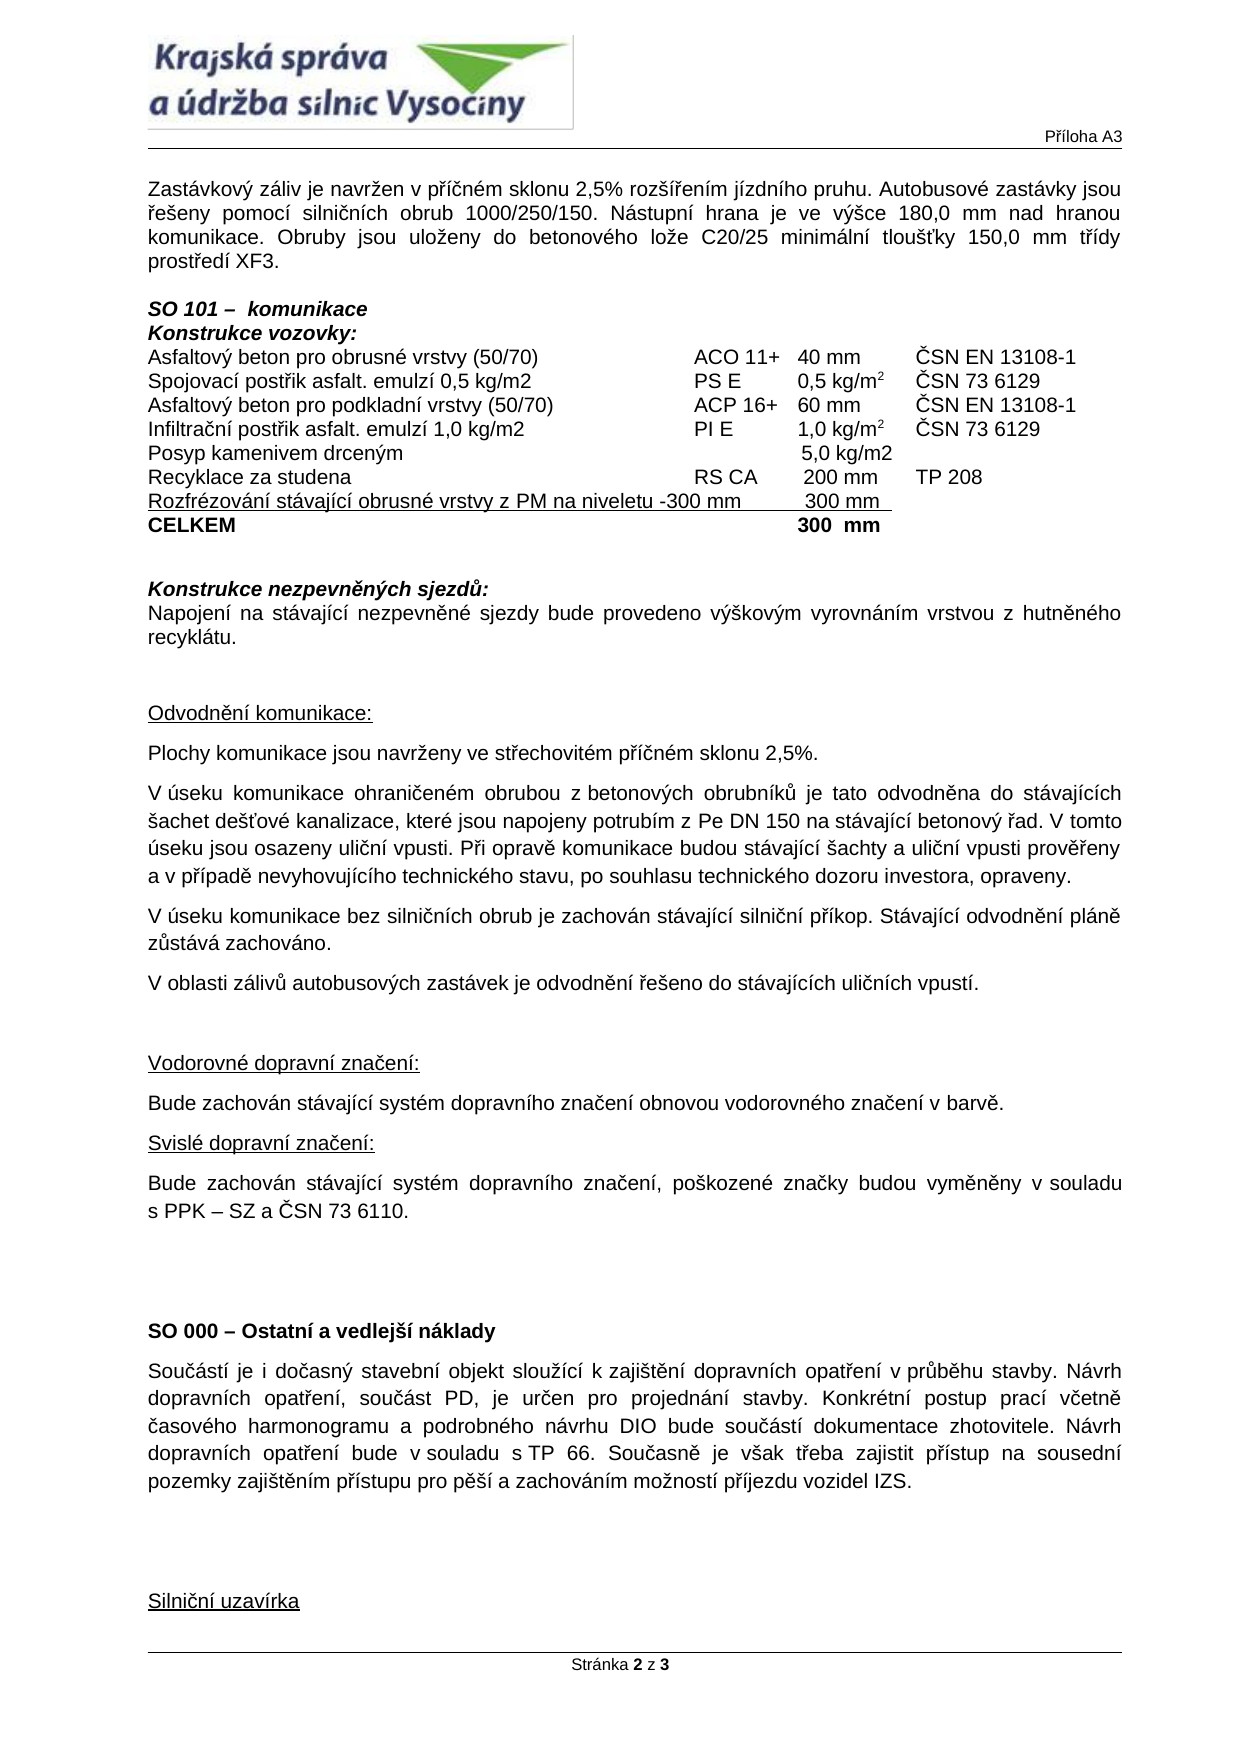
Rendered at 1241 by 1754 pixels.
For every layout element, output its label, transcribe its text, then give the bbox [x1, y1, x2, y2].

text Součástí je i dočasný stavební objekt sloužící k zajištění dopravních opatření v průběhu stavby. Návrh dopravních opatření, součást PD, je určen pro projednání stavby. Konkrétní postup prací včetně časového harmonogramu a podrobného návrhu DIO bude součástí dokumentace zhotovitele. Návrh dopravních opatření bude v souladu s TP 66. Současně je však třeba zajistit přístup na sousední pozemky zajištěním přístupu pro pěší a zachováním možností příjezdu vozidel IZS. [148, 1358, 1122, 1492]
text Konstrukce vozovky: [148, 321, 1122, 345]
text Asfaltový beton pro obrusné vrstvy (50/70) ACO 11+ 40 mm ČSN EN 13108-1 [148, 345, 1122, 369]
text Plochy komunikace jsou navrženy ve střechovitém příčném sklonu 2,5%. [148, 741, 1122, 765]
text Svislé dopravní značení: [148, 1131, 1122, 1155]
text Infiltrační postřik asfalt. emulzí 1,0 kg/m2 PI E 1,0 kg/m2 ČSN 73 6129 [148, 417, 1122, 441]
text CELKEM 300 mm [148, 513, 1122, 537]
text Asfaltový beton pro podkladní vrstvy (50/70) ACP 16+ 60 mm ČSN EN 13108-1 [148, 393, 1122, 417]
text Bude zachován stávající systém dopravního značení, poškozené značky budou vyměněny v souladu s PPK – SZ a ČSN 73 6110. [148, 1171, 1122, 1222]
text Spojovací postřik asfalt. emulzí 0,5 kg/m2 PS E 0,5 kg/m2 ČSN 73 6129 [148, 369, 1122, 393]
text Posyp kamenivem drceným 5,0 kg/m2 [148, 441, 1122, 465]
text Bude zachován stávající systém dopravního značení obnovou vodorovného značení v barvě. [148, 1091, 1122, 1115]
text Recyklace za studena RS CA 200 mm TP 208 [148, 465, 1122, 489]
text Vodorovné dopravní značení: [148, 1051, 1122, 1075]
text Rozfrézování stávající obrusné vrstvy z PM na niveletu -300 mm 300 mm [148, 489, 1122, 513]
picture [147, 35, 574, 131]
text Silniční uzavírka [148, 1588, 1122, 1612]
text Odvodnění komunikace: [148, 701, 1122, 725]
text SO 000 – Ostatní a vedlejší náklady [148, 1318, 1122, 1342]
text Napojení na stávající nezpevněné sjezdy bude provedeno výškovým vyrovnáním vrstvou z hutněného recyklátu. [148, 601, 1122, 648]
text V oblasti zálivů autobusových zastávek je odvodnění řešeno do stávajících uličních vpustí. [148, 971, 1122, 995]
text V úseku komunikace bez silničních obrub je zachován stávající silniční příkop. Stávající odvodnění pláně zůstává zachováno. [148, 903, 1122, 955]
text Konstrukce nezpevněných sjezdů: [148, 577, 1122, 601]
text SO 101 – komunikace [148, 297, 1122, 321]
text Zastávkový záliv je navržen v příčném sklonu 2,5% rozšířením jízdního pruhu. Autobusové zastávky jsou řešeny pomocí silničních obrub 1000/250/150. Nástupní hrana je ve výšce 180,0 mm nad hranou komunikace. Obruby jsou uloženy do betonového lože C20/25 minimální tloušťky 150,0 mm třídy prostředí XF3. [148, 177, 1122, 273]
text V úseku komunikace ohraničeném obrubou z betonových obrubníků je tato odvodněna do stávajících šachet dešťové kanalizace, které jsou napojeny potrubím z Pe DN 150 na stávající betonový řad. V tomto úseku jsou osazeny uliční vpusti. Při opravě komunikace budou stávající šachty a uliční vpusti prověřeny a v případě nevyhovujícího technického stavu, po souhlasu technického dozoru investora, opraveny. [148, 781, 1122, 887]
